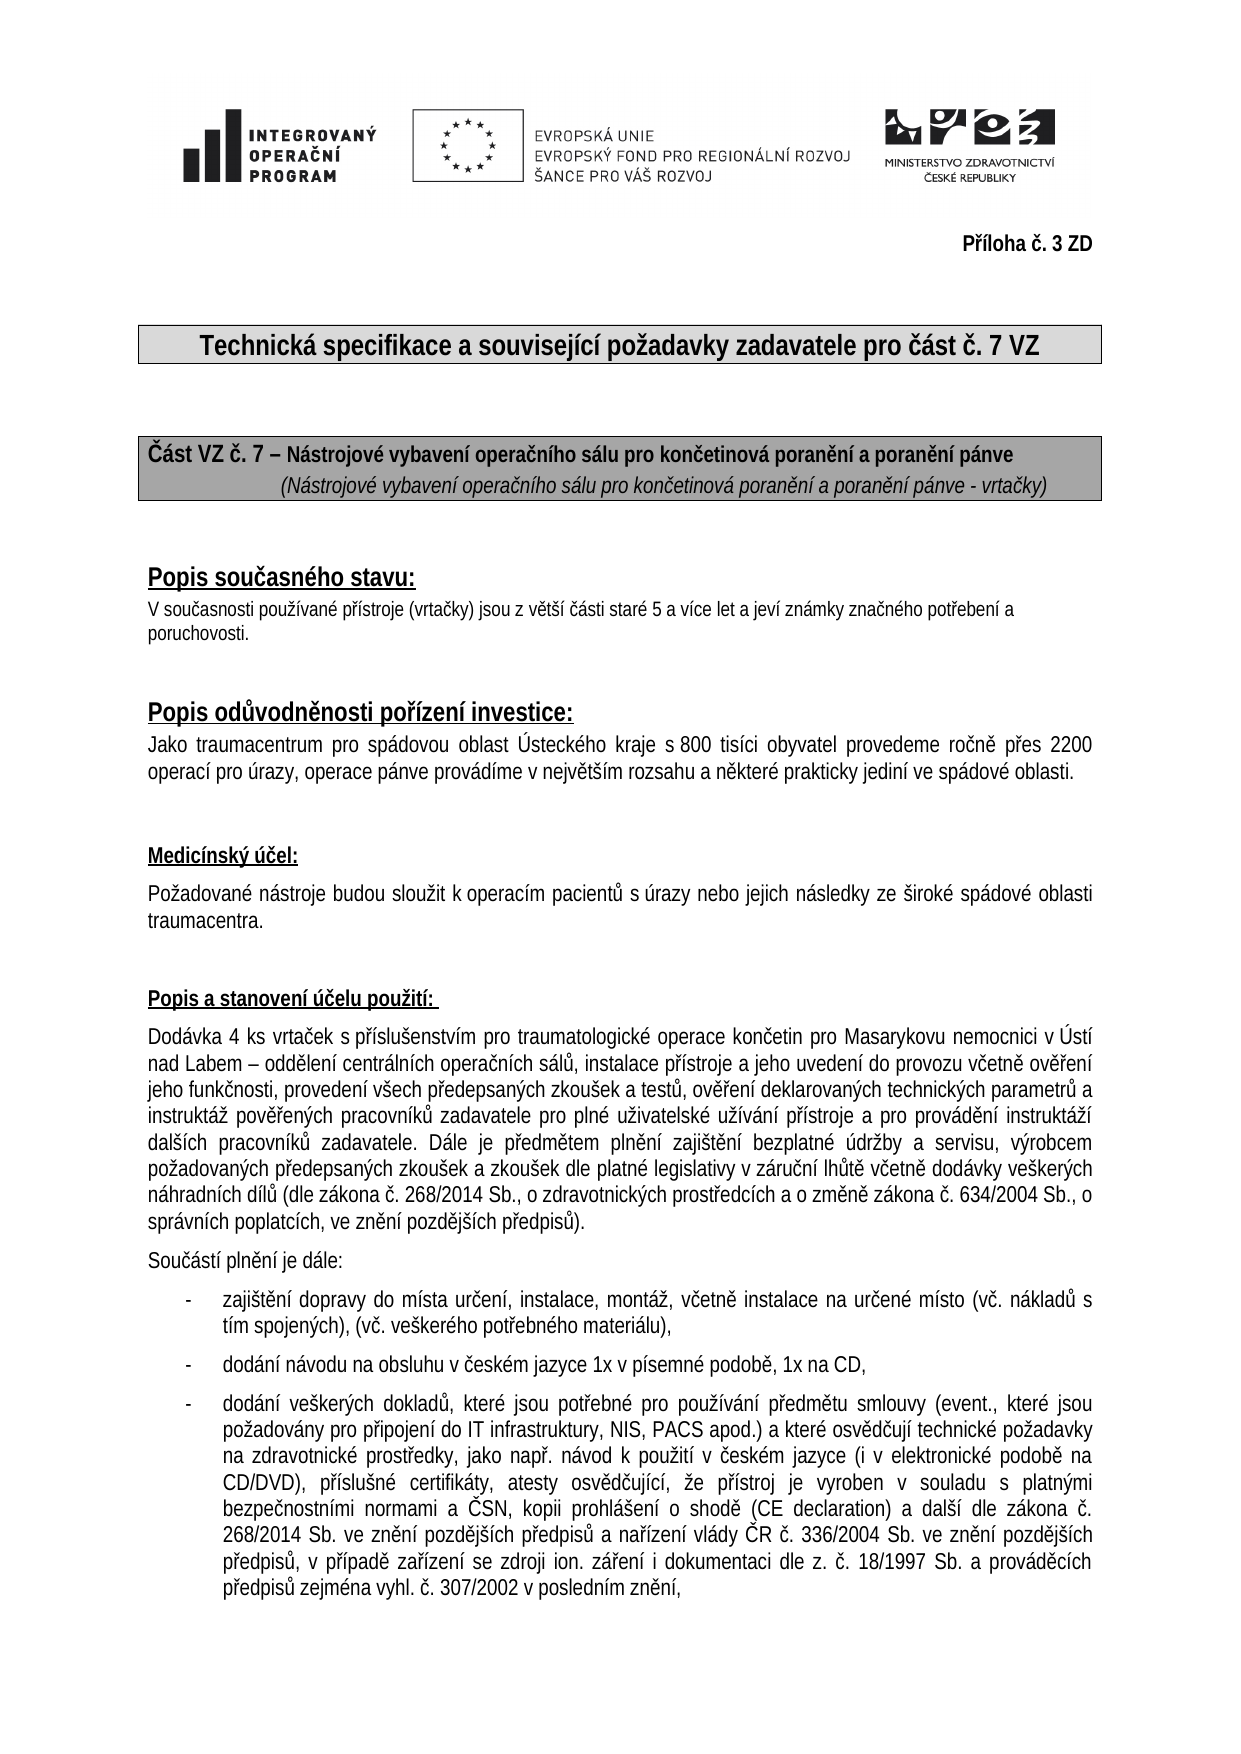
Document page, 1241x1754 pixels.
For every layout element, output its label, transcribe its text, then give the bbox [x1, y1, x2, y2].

text Požadované nástroje budou sloužit k operacím pacientů s úrazy nebo jejich následky ze široké spádové oblasti traumacentra. [148, 880, 1093, 933]
text V současnosti používané přístroje (vrtačky) jsou z větší části staré více let a jeví známky značného potřebení a poruchovosti. [148, 597, 1093, 644]
text Jako traumacentrum pro spádovou oblast Ústeckého kraje s 800 tisíci obyvatel provedeme ročně přes 2200 operací pro úrazy, operace pánve provádíme v největším rozsahu a některé prakticky jediní ve spádové oblasti. [148, 731, 1093, 784]
text Technická specifikace a související požadavky zadavatele pro část č. 7 VZ [139, 326, 1101, 363]
text Popis a stanovení účelu použití: [148, 984, 1093, 1011]
text Dodávka 4 ks vrtaček s příslušenstvím pro traumatologické operace končetin pro Masarykovu nemocnici v Ústí nad Labem – oddělení centrálních operačních sálů, instalace přístroje a jeho uvedení do provozu včetně ověření jeho funkčnosti, provedení všech předepsaných zkoušek a testů, ověření deklarovaných technických parametrů a instruktáž pověřených pracovníků zadavatele pro plné uživatelské užívání přístroje a pro provádění instruktáží dalších pracovníků zadavatele. Dále je předmětem plnění zajištění bezplatné údržby a servisu, výrobcem požadovaných předepsaných zkoušek a zkoušek dle platné legislativy v záruční lhůtě včetně dodávky veškerých náhradních dílů (dle zákona č. 268/2014 Sb., o zdravotnických prostředcích a o změně zákona č. 634/2004 Sb., o správních poplatcích, ve znění pozdějších předpisů). [148, 1023, 1093, 1234]
text Součástí plnění je dále: [148, 1247, 1093, 1273]
text Medicínský účel: [148, 842, 1093, 868]
subtitle Popis odůvodněnosti pořízení investice: [148, 696, 1093, 727]
list dodání veškerých dokladů, které jsou potřebné pro používání předmětu smlouvy (event., které jsou požadovány pro připojení do IT infrastruktury, NIS, PACS apod.) a které osvědčují technické požadavky na zdravotnické prostředky, jako např. návod k použití v českém jazyce (i v elektronické podobě na CD/DVD), příslušné certifikáty, atesty osvědčující, že přístroj je vyroben v souladu s platnými bezpečnostními normami a ČSN, kopii prohlášení o shodě (CE declaration) a další dle zákona č. 268/2014 Sb. ve znění pozdějších předpisů a nařízení vlády ČR č. 336/2004 Sb. ve znění pozdějších předpisů, v případě zařízení se zdroji ion. záření i dokumentaci dle z. č. 18/1997 Sb. a prováděcích předpisů zejména vyhl. č. 307/2002 v posledním znění, [185, 1389, 1093, 1600]
list dodání návodu na obsluhu v českém jazyce 1x v písemné podobě, 1x na CD, [185, 1351, 1093, 1377]
picture [147, 73, 1091, 218]
text Příloha č. 3 ZD [148, 230, 1093, 256]
subtitle Popis současného stavu: [148, 561, 1093, 592]
text Část VZ č. 7 – Nástrojové vybavení operačního sálu pro končetinová poranění a poranění pánve (Nástrojové vybavení operačního sálu pro končetinová poranění a poranění pánve - vrtačky) [139, 437, 1101, 500]
list zajištění dopravy do místa určení, instalace, montáž, včetně instalace na určené místo (vč. nákladů s tím spojených), (vč. veškerého potřebného materiálu), [185, 1286, 1093, 1338]
